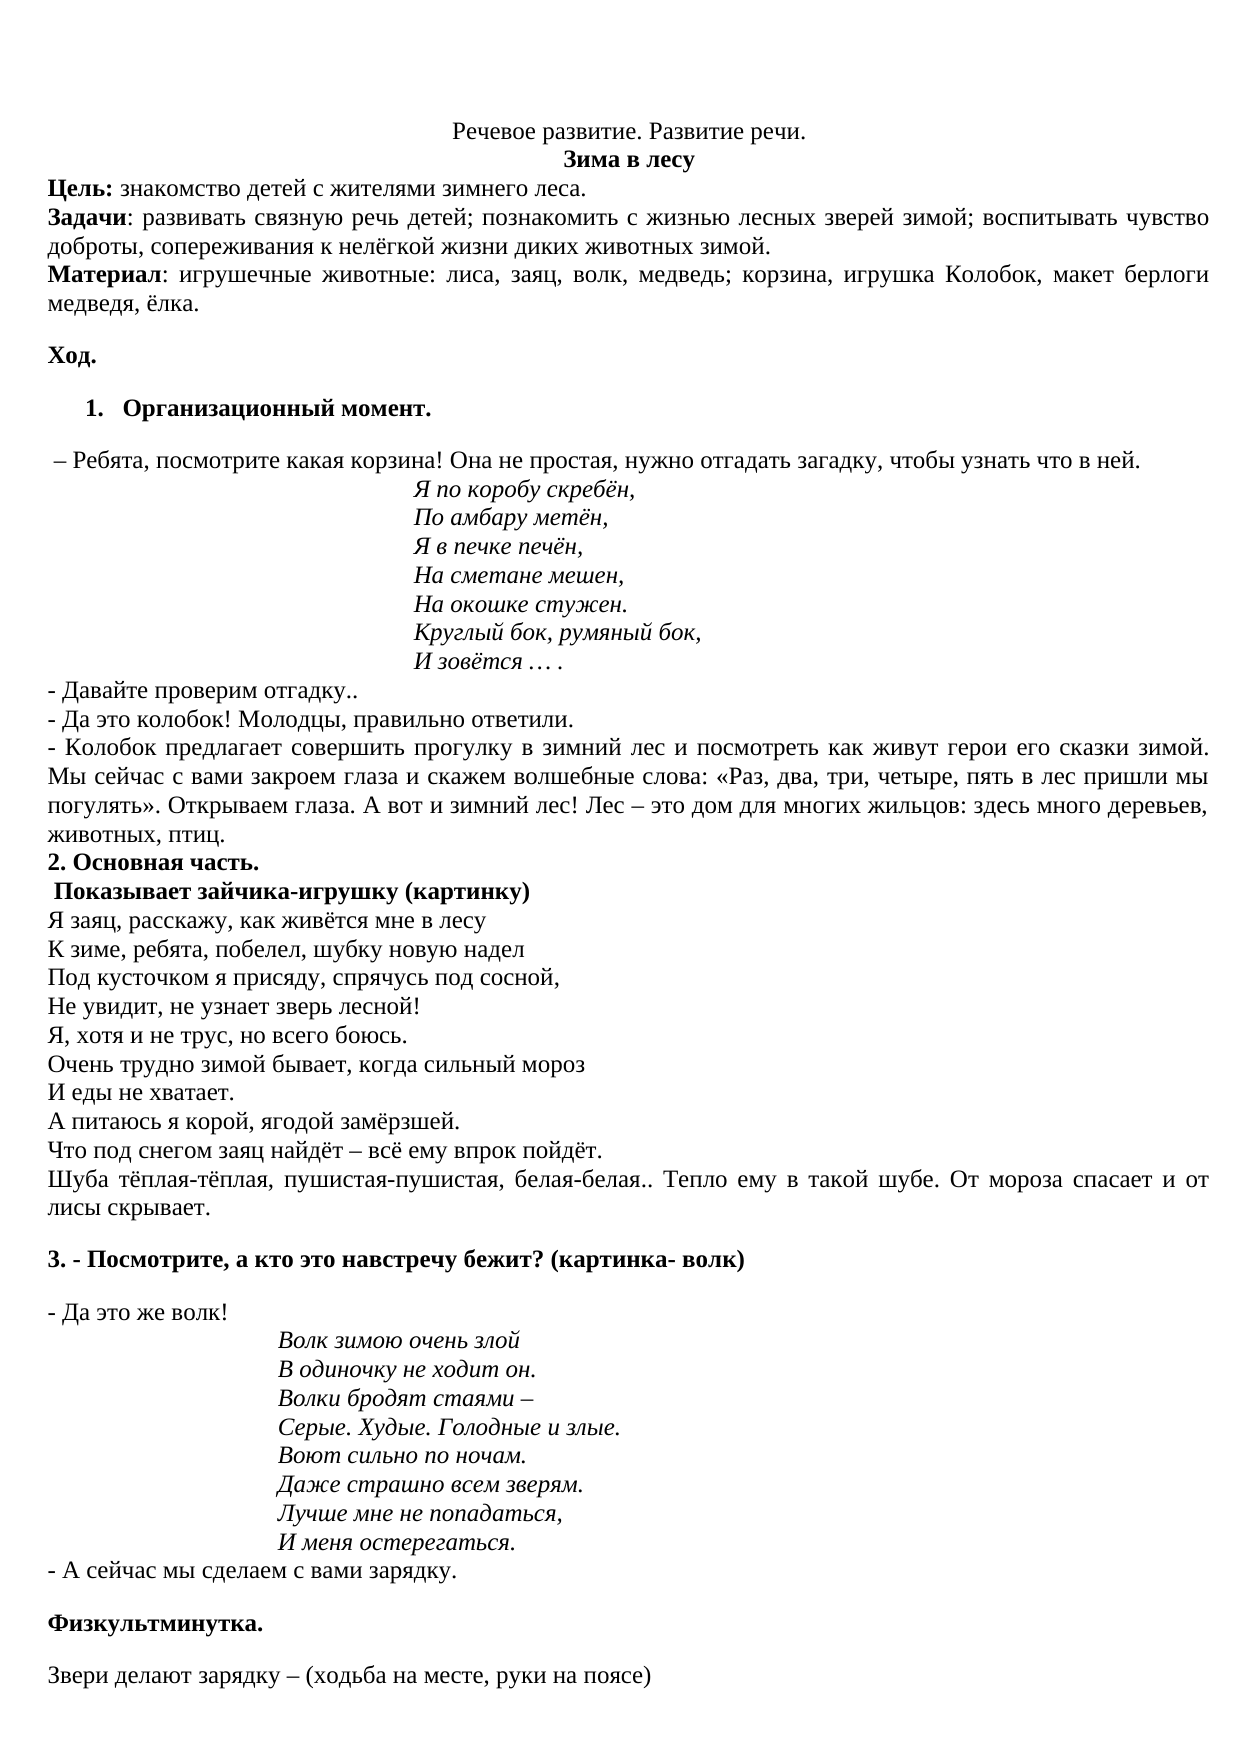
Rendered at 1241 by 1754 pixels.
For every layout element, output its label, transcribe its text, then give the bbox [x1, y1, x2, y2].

text А питаюсь я корой, ягодой замёрзшей. [47, 1106, 1211, 1135]
text В одиночку не ходит он. [278, 1354, 1211, 1383]
text Шуба тёплая-тёплая, пушистая-пушистая, белая-белая.. Тепло ему в такой шубе. От мороза спасает и от лисы скрывает. [47, 1164, 1211, 1221]
text Серые. Худые. Голодные и злые. [278, 1412, 1211, 1441]
text На окошке стужен. [413, 589, 1211, 617]
text Под кусточком я присяду, спрячусь под сосной, [47, 962, 1211, 991]
text Показывает зайчика-игрушку (картинку) [47, 876, 1211, 905]
text Что под снегом заяц найдёт – всё ему впрок пойдёт. [47, 1135, 1211, 1164]
text Даже страшно всем зверям. [278, 1469, 1211, 1498]
text 3. - Посмотрите, а кто это навстречу бежит? (картинка- волк) [47, 1244, 1211, 1273]
text Звери делают зарядку – (ходьба на месте, руки на поясе) [47, 1660, 1211, 1689]
text Задачи: развивать связную речь детей; познакомить с жизнью лесных зверей зимой; воспитывать чувство доброты, сопереживания к нелёгкой жизни диких животных зимой. [47, 202, 1211, 259]
text Круглый бок, румяный бок, [413, 617, 1211, 646]
text И зовётся … . [413, 646, 1211, 675]
text И меня остерегаться. [278, 1527, 1211, 1556]
text - Да это колобок! Молодцы, правильно ответили. [47, 704, 1211, 732]
text Не увидит, не узнает зверь лесной! [47, 991, 1211, 1020]
list Организационный момент. [85, 393, 1211, 421]
text 2. Основная часть. [47, 847, 1211, 876]
text Ход. [47, 341, 1211, 369]
text Лучше мне не попадаться, [278, 1498, 1211, 1527]
text Я, хотя и не трус, но всего боюсь. [47, 1020, 1211, 1049]
text Волки бродят стаями – [278, 1383, 1211, 1412]
text Я в печке печён, [413, 531, 1211, 560]
text – Ребята, посмотрите какая корзина! Она не простая, нужно отгадать загадку, чтобы узнать что в ней. [47, 445, 1211, 474]
text - А сейчас мы сделаем с вами зарядку. [47, 1556, 1211, 1584]
text - Давайте проверим отгадку.. [47, 675, 1211, 704]
text - Колобок предлагает совершить прогулку в зимний лес и посмотреть как живут герои его сказки зимой. Мы сейчас с вами закроем глаза и скажем волшебные слова: «Раз, два, три, четыре, пять в лес пришли мы погулять». Открываем глаза. А вот и зимний лес! Лес – это дом для многих жильцов: здесь много деревьев, животных, птиц. [47, 732, 1211, 847]
text Я заяц, расскажу, как живётся мне в лесу [47, 905, 1211, 934]
text Речевое развитие. Развитие речи. [47, 116, 1211, 144]
text По амбару метён, [413, 502, 1211, 531]
text Очень трудно зимой бывает, когда сильный мороз [47, 1049, 1211, 1077]
text К зиме, ребята, побелел, шубку новую надел [47, 934, 1211, 962]
text Я по коробу скребён, [413, 474, 1211, 502]
text Воют сильно по ночам. [278, 1441, 1211, 1469]
text И еды не хватает. [47, 1077, 1211, 1106]
text Физкультминутка. [47, 1608, 1211, 1636]
text Цель: знакомство детей с жителями зимнего леса. [47, 173, 1211, 202]
text - Да это же волк! [47, 1297, 1211, 1326]
text Волк зимою очень злой [278, 1326, 1211, 1354]
text Зима в лесу [47, 144, 1211, 173]
text На сметане мешен, [413, 560, 1211, 589]
text Материал: игрушечные животные: лиса, заяц, волк, медведь; корзина, игрушка Колобок, макет берлоги медведя, ёлка. [47, 259, 1211, 317]
